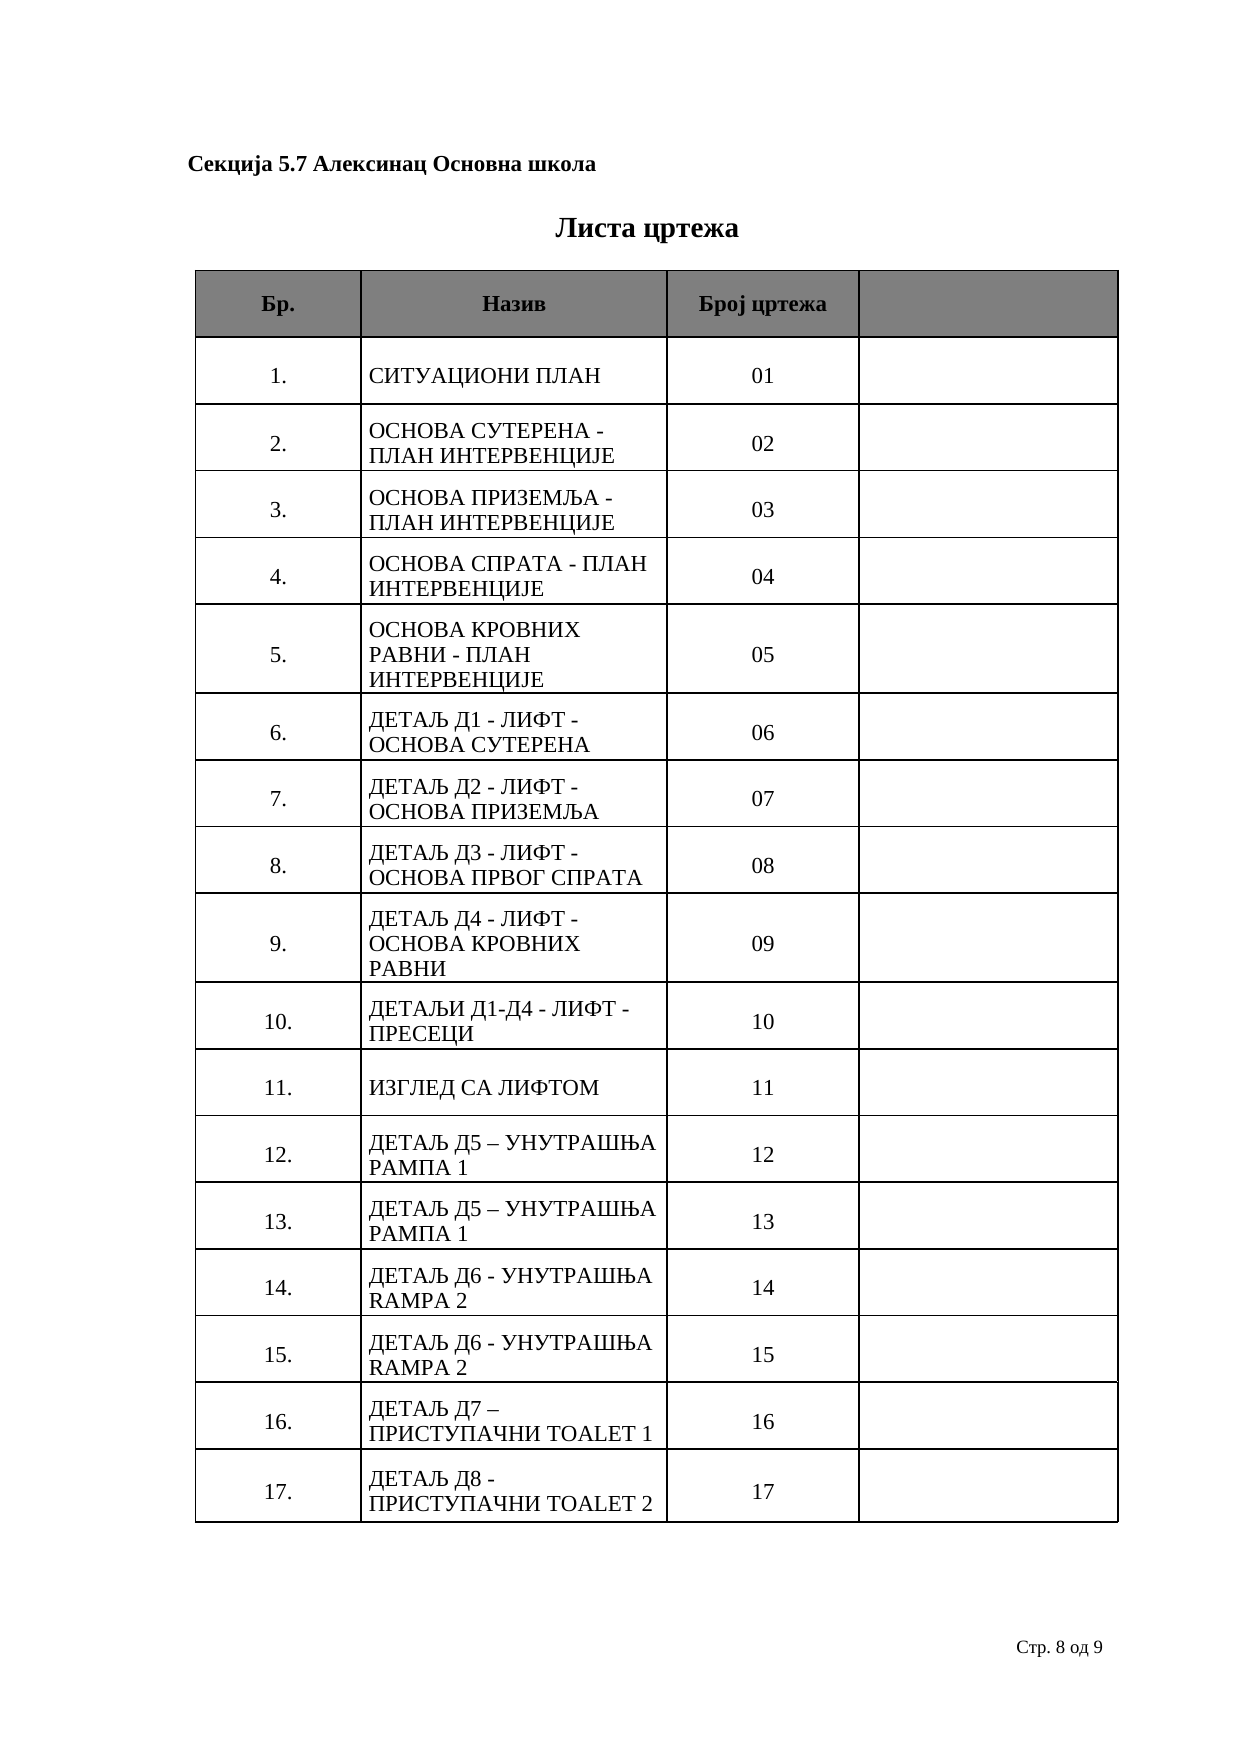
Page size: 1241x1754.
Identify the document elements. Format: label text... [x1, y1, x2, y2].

table_cell 17. [196, 1450, 360, 1521]
table_cell [860, 1116, 1117, 1181]
table_cell ДЕТАЉ Д1 - ЛИФТ - ОСНОВА СУТЕРЕНА [362, 694, 666, 759]
table_cell [860, 538, 1117, 603]
table_cell 11. [196, 1050, 360, 1114]
table_cell 16. [196, 1383, 360, 1448]
table_cell ОСНОВА СУТЕРЕНА - ПЛАН ИНТЕРВЕНЦИЈЕ [362, 405, 666, 470]
table_cell [860, 405, 1117, 470]
table_cell [860, 1250, 1117, 1314]
table_cell [860, 605, 1117, 692]
table_cell 10. [196, 983, 360, 1048]
table_cell 07 [668, 761, 858, 826]
table_cell [860, 1450, 1117, 1521]
table_cell 14 [668, 1250, 858, 1314]
table_cell 17 [668, 1450, 858, 1521]
table_cell [860, 1183, 1117, 1248]
table_cell ДЕТАЉИ Д1-Д4 - ЛИФТ - ПРЕСЕЦИ [362, 983, 666, 1048]
table_cell ОСНОВА ПРИЗЕМЉА - ПЛАН ИНТЕРВЕНЦИЈЕ [362, 471, 666, 536]
table_cell 2. [196, 405, 360, 470]
table_cell 13 [668, 1183, 858, 1248]
table_cell ИЗГЛЕД СА ЛИФТОМ [362, 1050, 666, 1114]
table_cell 11 [668, 1050, 858, 1114]
table_header Бр. [196, 271, 360, 336]
table_header [860, 271, 1117, 336]
table_cell 6. [196, 694, 360, 759]
table_cell 01 [668, 338, 858, 403]
table_cell 05 [668, 605, 858, 692]
table_cell [860, 894, 1117, 981]
table_cell ДЕТАЉ Д3 - ЛИФТ - ОСНОВА ПРВОГ СПРАТА [362, 827, 666, 892]
table_cell ДЕТАЉ Д2 - ЛИФТ - ОСНОВА ПРИЗЕМЉА [362, 761, 666, 826]
table_cell 5. [196, 605, 360, 692]
table_cell 1. [196, 338, 360, 403]
table_cell [860, 827, 1117, 892]
table_cell ОСНОВА КРОВНИХ РАВНИ - ПЛАН ИНТЕРВЕНЦИЈЕ [362, 605, 666, 692]
table_cell [860, 983, 1117, 1048]
table_cell 7. [196, 761, 360, 826]
table_header Назив [362, 271, 666, 336]
table_cell 06 [668, 694, 858, 759]
table_cell [860, 471, 1117, 536]
table_cell 13. [196, 1183, 360, 1248]
table_cell ДЕТАЉ Д5 – УНУТРАШЊА РАМПА 1 [362, 1116, 666, 1181]
text Секција 5.7 Алексинац Основна школа [187, 150, 1107, 176]
table_cell 8. [196, 827, 360, 892]
table_cell [860, 694, 1117, 759]
table_cell 9. [196, 894, 360, 981]
table_cell 14. [196, 1250, 360, 1314]
table_cell 09 [668, 894, 858, 981]
table_cell 08 [668, 827, 858, 892]
table_cell 3. [196, 471, 360, 536]
table_cell ДЕТАЉ Д6 - УНУТРАШЊА RAMPА 2 [362, 1250, 666, 1314]
table_cell [860, 761, 1117, 826]
table_cell 4. [196, 538, 360, 603]
table_cell 04 [668, 538, 858, 603]
text Листа цртежа [187, 210, 1107, 243]
table_cell [860, 1316, 1117, 1381]
table_header Број цртежа [668, 271, 858, 336]
table_cell 10 [668, 983, 858, 1048]
table_cell ДЕТАЉ Д6 - УНУТРАШЊА RAMPА 2 [362, 1316, 666, 1381]
table_cell ДЕТАЉ Д5 – УНУТРАШЊА РАМПА 1 [362, 1183, 666, 1248]
table_cell 12 [668, 1116, 858, 1181]
table_cell 03 [668, 471, 858, 536]
table_cell ДЕТАЉ Д8 - ПРИСТУПАЧНИ TOАLET 2 [362, 1450, 666, 1521]
table_cell ОСНОВА СПРАТА - ПЛАН ИНТЕРВЕНЦИЈЕ [362, 538, 666, 603]
table_cell 15 [668, 1316, 858, 1381]
table_cell [860, 1050, 1117, 1114]
table_cell [860, 1383, 1117, 1448]
table_cell ДЕТАЉ Д4 - ЛИФТ - ОСНОВА КРОВНИХ РАВНИ [362, 894, 666, 981]
table_cell 12. [196, 1116, 360, 1181]
table_cell СИТУАЦИОНИ ПЛАН [362, 338, 666, 403]
table_cell 16 [668, 1383, 858, 1448]
table_cell [860, 338, 1117, 403]
table_cell 02 [668, 405, 858, 470]
table_cell ДЕТАЉ Д7 – ПРИСТУПАЧНИ TOАLET 1 [362, 1383, 666, 1448]
table_cell 15. [196, 1316, 360, 1381]
